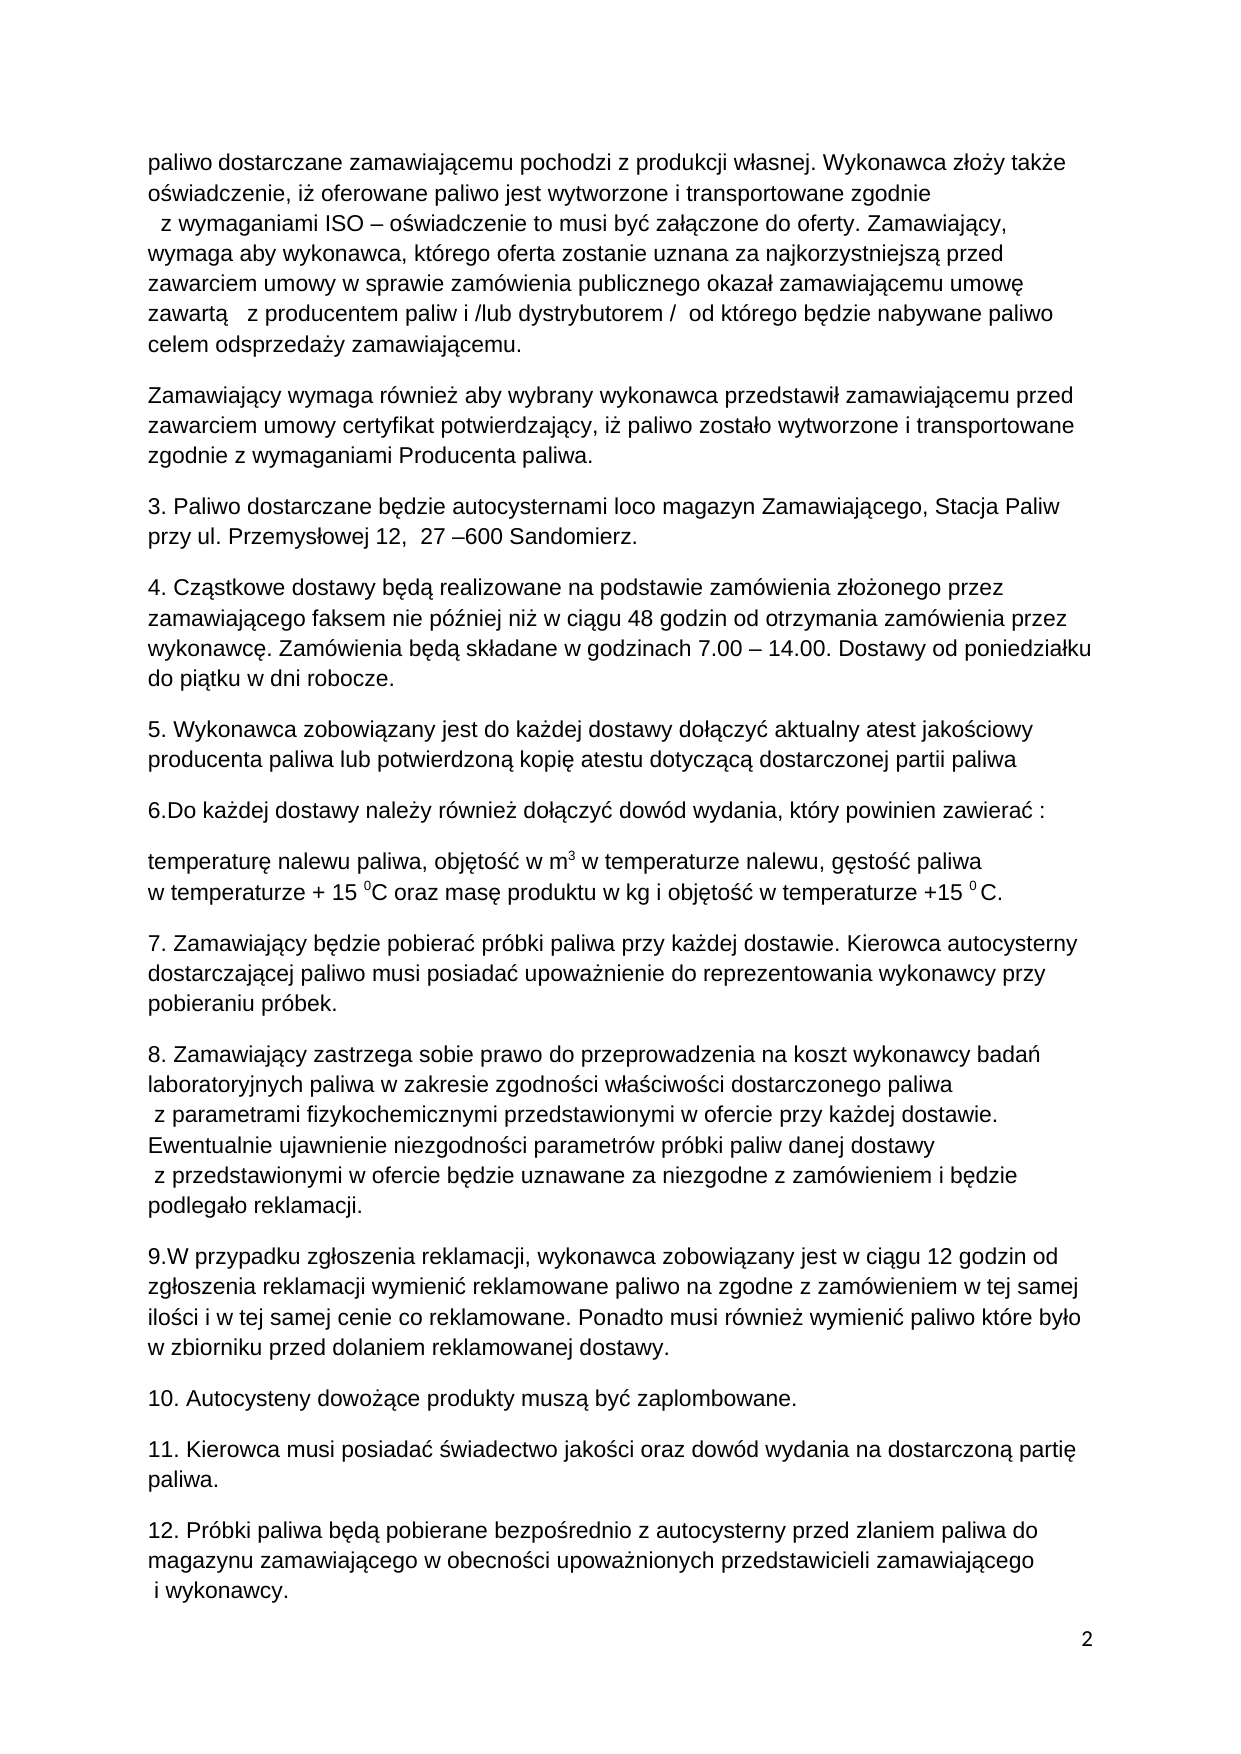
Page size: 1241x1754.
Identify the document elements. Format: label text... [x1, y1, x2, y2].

text 4. Cząstkowe dostawy będą realizowane na podstawie zamówienia złożonego przez zamawiającego faksem nie później niż w ciągu 48 godzin od otrzymania zamówienia przez wykonawcę. Zamówienia będą składane w godzinach 7.00 – 14.00. Dostawy od poniedziałku do piątku w dni robocze. [148, 574, 1093, 691]
text 8. Zamawiający zastrzega sobie prawo do przeprowadzenia na koszt wykonawcy badań laboratoryjnych paliwa w zakresie zgodności właściwości dostarczonego paliwa z parametrami fizykochemicznymi przedstawionymi w ofercie przy każdej dostawie. Ewentualnie ujawnienie niezgodności parametrów próbki paliw danej dostawy z przedstawionymi w ofercie będzie uznawane za niezgodne z zamówieniem i będzie podlegało reklamacji. [148, 1041, 1093, 1218]
text 12. Próbki paliwa będą pobierane bezpośrednio z autocysterny przed zlaniem paliwa do magazynu zamawiającego w obecności upoważnionych przedstawicieli zamawiającego i wykonawcy. [148, 1517, 1093, 1604]
text temperaturę nalewu paliwa, objętość w m3 w temperaturze nalewu, gęstość paliwa w temperaturze + 15 0C oraz masę produktu w kg i objętość w temperaturze +15 0 C. [148, 848, 1093, 905]
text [148, 148, 1093, 357]
text 3. Paliwo dostarczane będzie autocysternami loco magazyn Zamawiającego, Stacja Paliw przy ul. Przemysłowej 12, 27 –600 Sandomierz. [148, 493, 1093, 549]
text 10. Autocysteny dowożące produkty muszą być zaplombowane. [148, 1385, 1093, 1411]
text Zamawiający wymaga również aby wybrany wykonawca przedstawił zamawiającemu przed zawarciem umowy certyfikat potwierdzający, iż paliwo zostało wytworzone i transportowane zgodnie z wymaganiami Producenta paliwa. [148, 382, 1093, 468]
text 6.Do każdej dostawy należy również dołączyć dowód wydania, który powinien zawierać : [148, 797, 1093, 823]
text 7. Zamawiający będzie pobierać próbki paliwa przy każdej dostawie. Kierowca autocysterny dostarczającej paliwo musi posiadać upoważnienie do reprezentowania wykonawcy przy pobieraniu próbek. [148, 929, 1093, 1016]
text 5. Wykonawca zobowiązany jest do każdej dostawy dołączyć aktualny atest jakościowy producenta paliwa lub potwierdzoną kopię atestu dotyczącą dostarczonej partii paliwa [148, 716, 1093, 772]
text 11. Kierowca musi posiadać świadectwo jakości oraz dowód wydania na dostarczoną partię paliwa. [148, 1436, 1093, 1492]
text 9.W przypadku zgłoszenia reklamacji, wykonawca zobowiązany jest w ciągu 12 godzin od zgłoszenia reklamacji wymienić reklamowane paliwo na zgodne z zamówieniem w tej samej ilości i w tej samej cenie co reklamowane. Ponadto musi również wymienić paliwo które było w zbiorniku przed dolaniem reklamowanej dostawy. [148, 1243, 1093, 1360]
